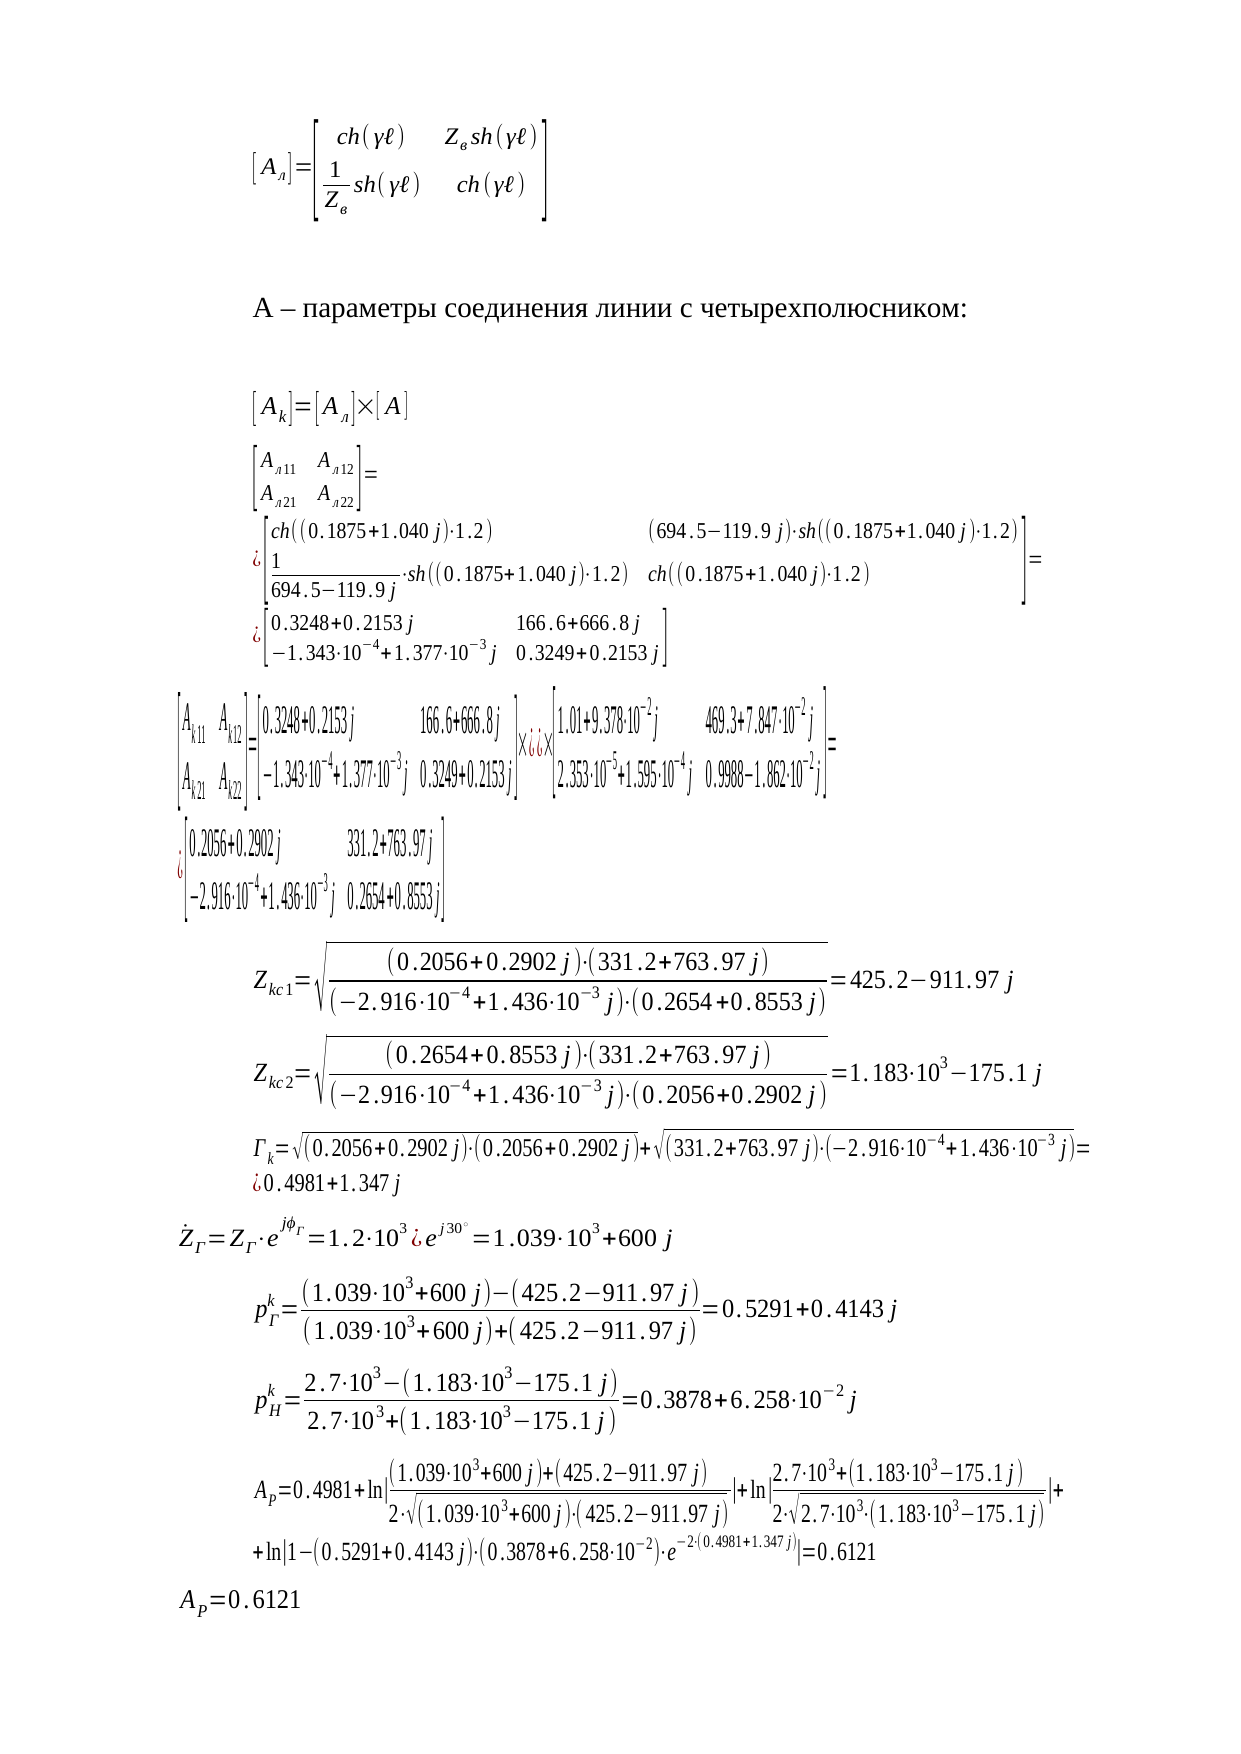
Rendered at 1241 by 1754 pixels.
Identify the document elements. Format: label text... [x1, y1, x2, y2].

text A – параметры соединения линии с четырехполюсником: [177, 290, 1152, 323]
